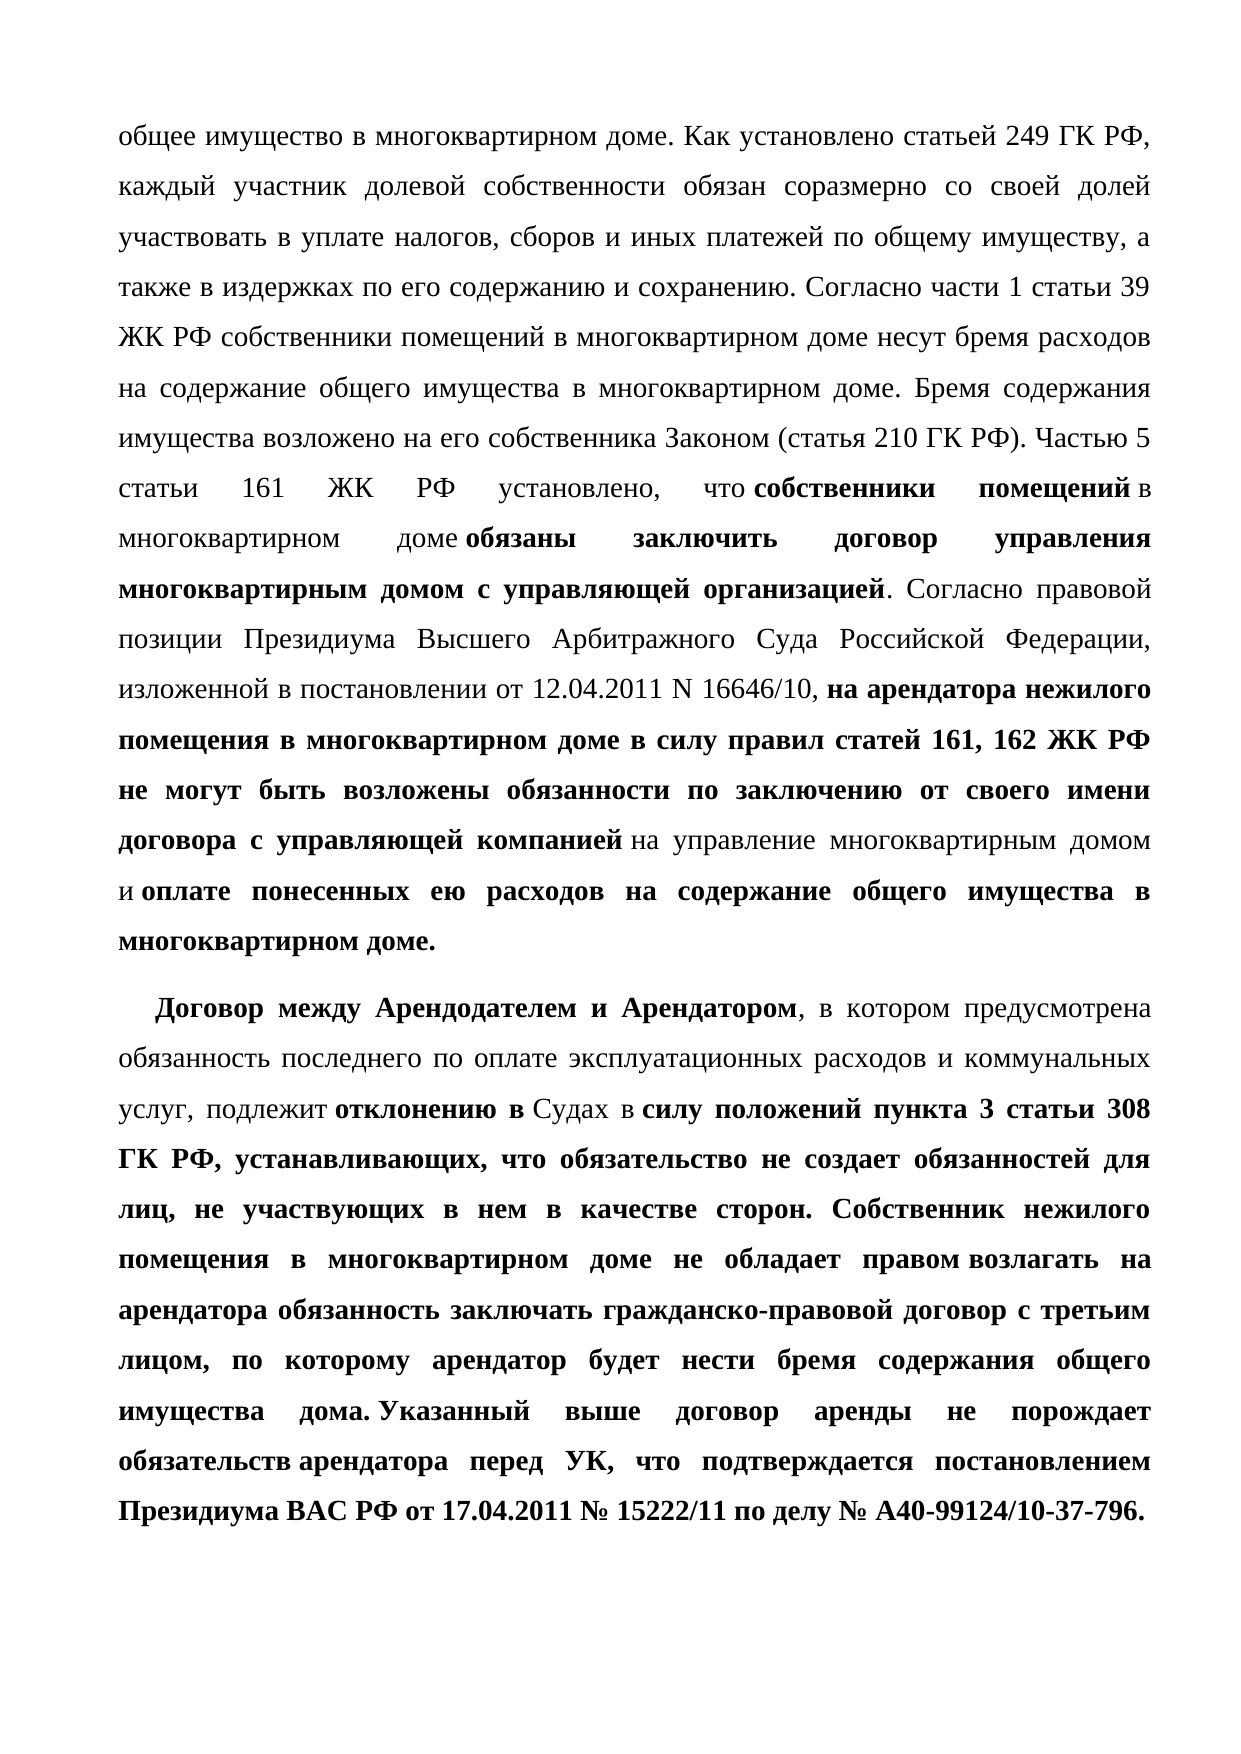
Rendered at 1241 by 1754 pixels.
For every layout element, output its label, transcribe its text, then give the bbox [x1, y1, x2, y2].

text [118, 118, 1152, 957]
text Договор между Арендодателем и Арендатором, в котором предусмотрена обязанность последнего по оплате эксплуатационных расходов и коммунальных услуг, подлежит отклонению в Судах в силу положений пункта 3 статьи 308 ГК РФ, устанавливающих, что обязательство не создает обязанностей для лиц, не участвующих в нем в качестве сторон. Собственник нежилого помещения в многоквартирном доме не обладает правом возлагать на арендатора обязанность заключать гражданско-правовой договор с третьим лицом, по которому арендатор будет нести бремя содержания общего имущества дома. Указанный выше договор аренды не порождает обязательств арендатора перед УК, что подтверждается постановлением Президиума ВАС РФ от 17.04.2011 № 15222/11 по делу № А40-99124/10-37-796. [118, 990, 1152, 1527]
